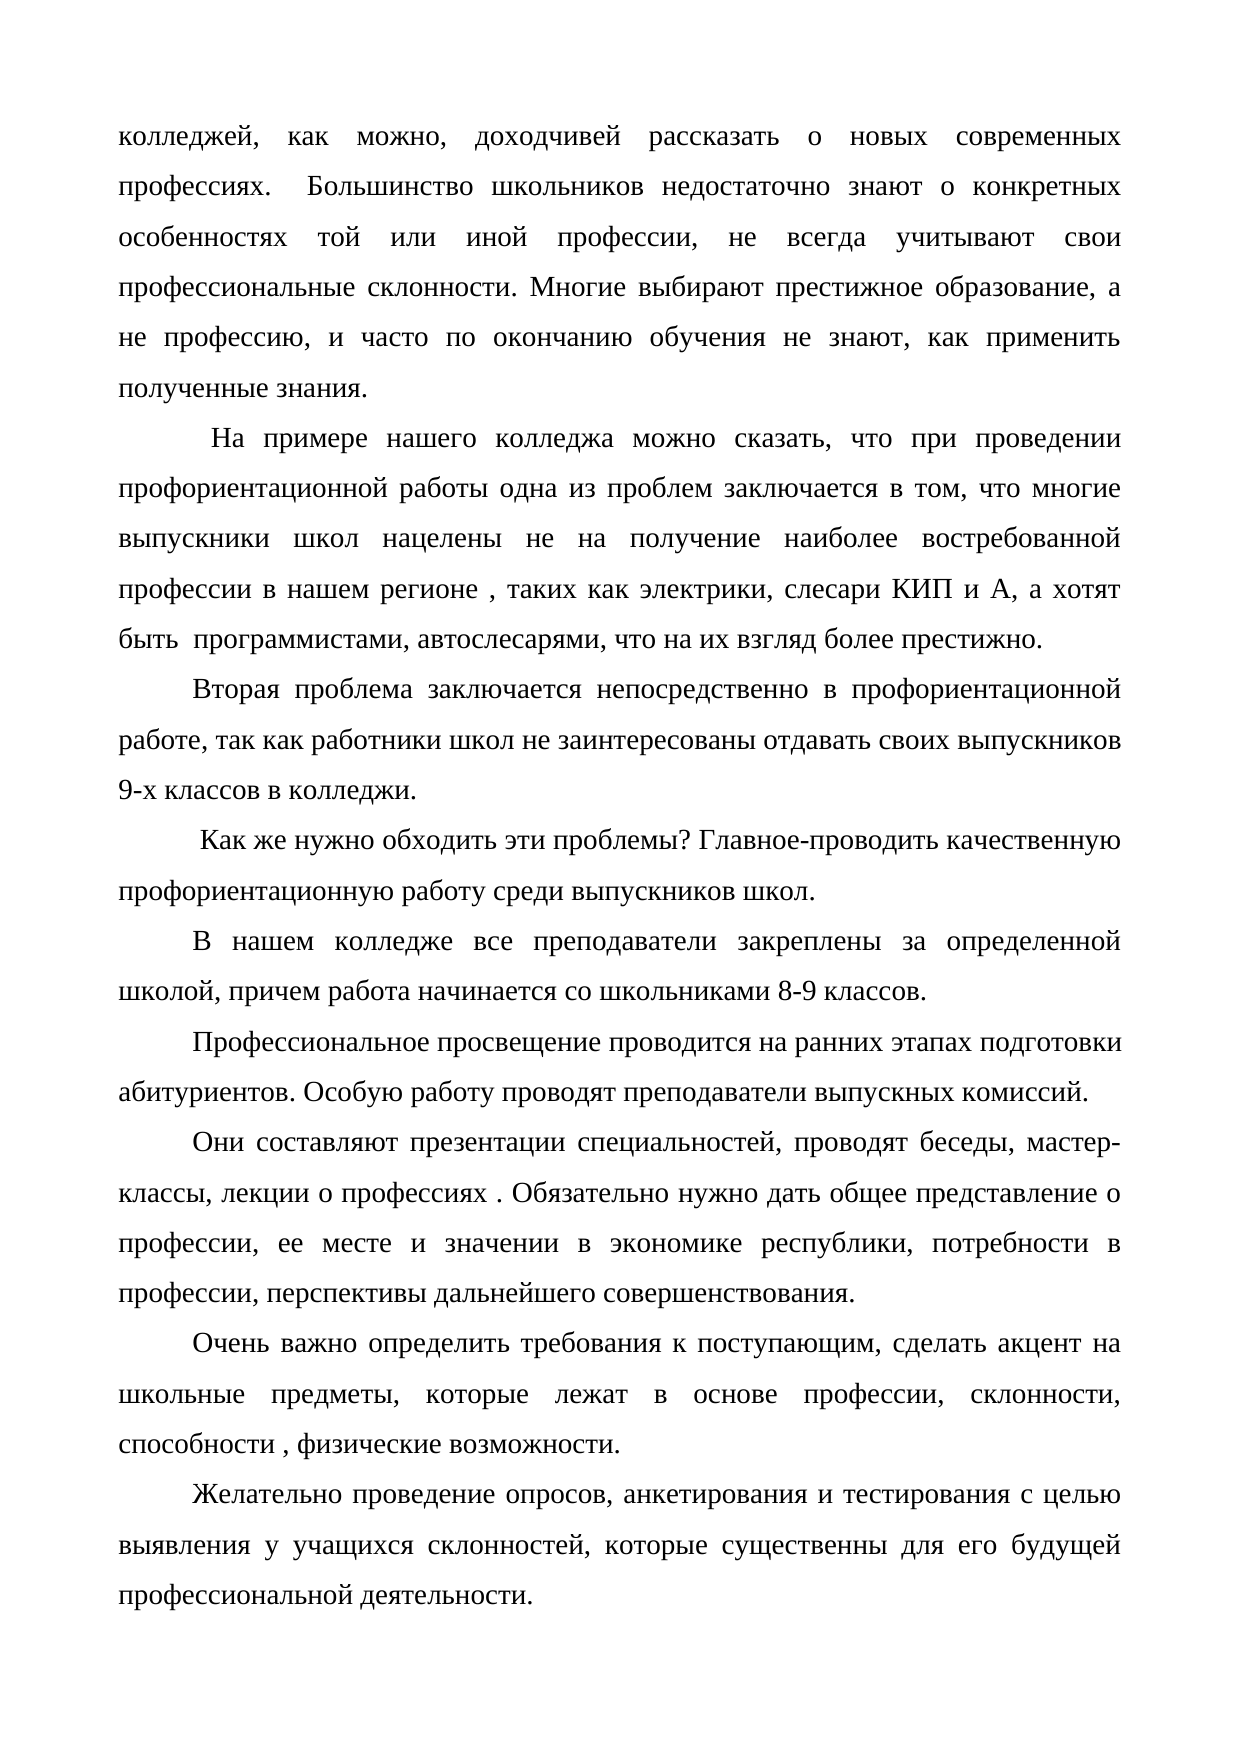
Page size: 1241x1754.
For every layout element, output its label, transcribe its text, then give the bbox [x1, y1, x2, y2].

text Вторая проблема заключается непосредственно в профориентационной работе, так как работники школ не заинтересованы отдавать своих выпускников 9-х классов в колледжи. [118, 672, 1122, 806]
text Профессиональное просвещение проводится на ранних этапах подготовки абитуриентов. Особую работу проводят преподаватели выпускных комиссий. [118, 1024, 1122, 1108]
text В нашем колледже все преподаватели закреплены за определенной школой, причем работа начинается со школьниками 8-9 классов. [118, 923, 1122, 1007]
text Они составляют презентации специальностей, проводят беседы, мастер-классы, лекции о профессиях . Обязательно нужно дать общее представление о профессии, ее месте и значении в экономике республики, потребности в профессии, перспективы дальнейшего совершенствования. [118, 1124, 1122, 1309]
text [118, 118, 1122, 403]
text Желательно проведение опросов, анкетирования и тестирования с целью выявления у учащихся склонностей, которые существенны для его будущей профессиональной деятельности. [118, 1477, 1122, 1611]
text На примере нашего колледжа можно сказать, что при проведении профориентационной работы одна из проблем заключается в том, что многие выпускники школ нацелены не на получение наиболее востребованной профессии в нашем регионе , таких как электрики, слесари КИП и А, а хотят быть программистами, автослесарями, что на их взгляд более престижно. [118, 420, 1122, 655]
text Очень важно определить требования к поступающим, сделать акцент на школьные предметы, которые лежат в основе профессии, склонности, способности , физические возможности. [118, 1326, 1122, 1460]
text Как же нужно обходить эти проблемы? Главное-проводить качественную профориентационную работу среди выпускников школ. [118, 822, 1122, 906]
